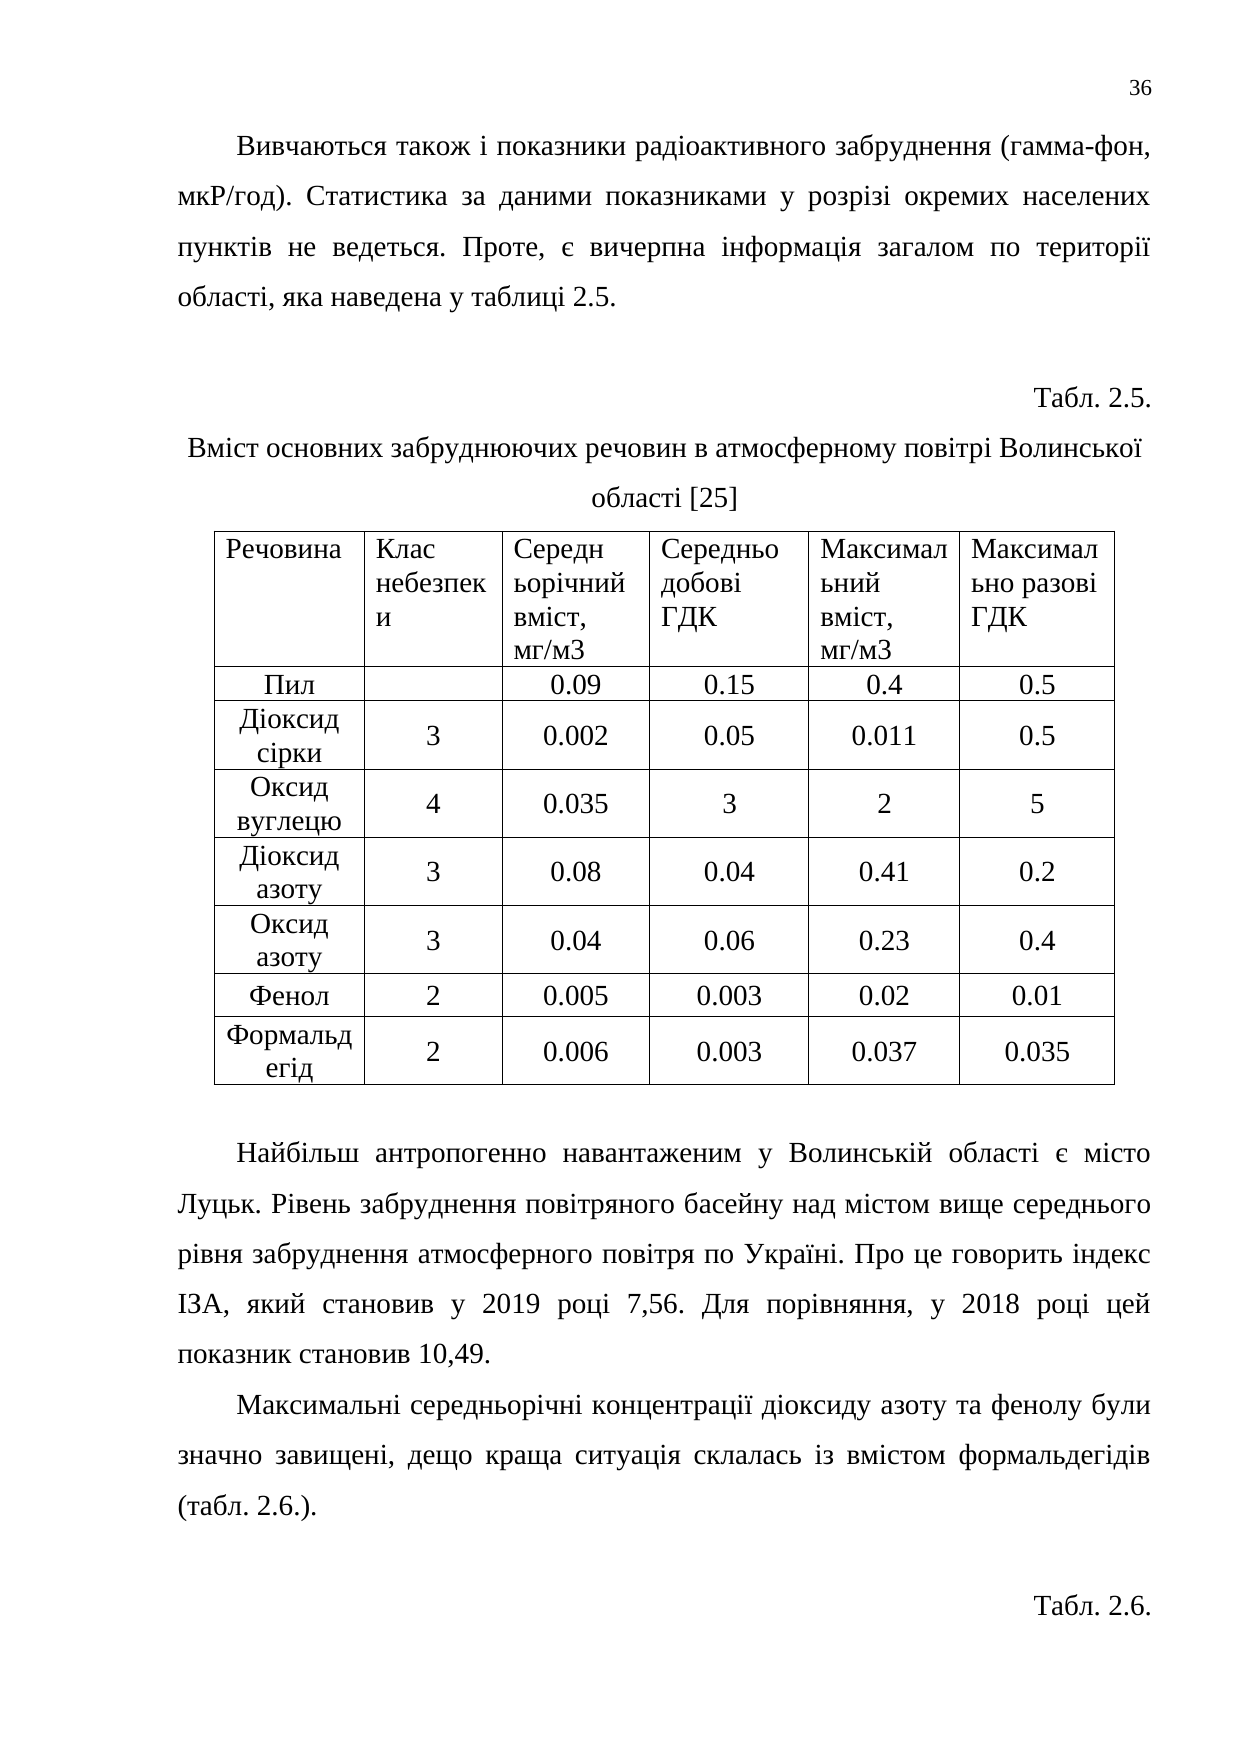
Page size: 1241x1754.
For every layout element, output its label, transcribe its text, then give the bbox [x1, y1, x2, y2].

table_cell 2 [809, 770, 959, 837]
table_header Середньо добові ГДК [650, 532, 808, 666]
table_cell 0.4 [809, 667, 959, 700]
table_cell 3 [650, 770, 808, 837]
table_cell 0.005 [503, 974, 649, 1016]
text Табл. 2.6. [177, 1588, 1152, 1622]
text Максимальні середньорічні концентрації діоксиду азоту та фенолу були значно завищені, дещо краща ситуація склалась із вмістом формальдегідів (табл. 2.6.). [177, 1387, 1152, 1521]
table_cell Діоксид азоту [215, 838, 364, 905]
table_cell 0.01 [960, 974, 1114, 1016]
table_cell 0.035 [503, 770, 649, 837]
table_cell [365, 667, 502, 700]
table_cell 0.02 [809, 974, 959, 1016]
text Найбільш антропогенно навантаженим у Волинській області є місто Луцьк. Рівень забруднення повітряного басейну над містом вище середнього рівня забруднення атмосферного повітря по Україні. Про це говорить індекс ІЗА, який становив у 2019 році 7,56. Для порівняння, у 2018 році цей показник становив 10,49. [177, 1135, 1152, 1370]
table_cell 0.06 [650, 906, 808, 973]
table_cell Формальдегід [215, 1017, 364, 1084]
table_cell 0.15 [650, 667, 808, 700]
table_cell 0.5 [960, 667, 1114, 700]
table_cell 0.08 [503, 838, 649, 905]
table_cell 3 [365, 906, 502, 973]
table_cell Оксид азоту [215, 906, 364, 973]
table_header Максимально разові ГДК [960, 532, 1114, 666]
table_cell Пил [215, 667, 364, 700]
text Вміст основних забруднюючих речовин в атмосферному повітрі Волинської області [25] [177, 430, 1152, 514]
table_cell 3 [365, 838, 502, 905]
table_cell 0.2 [960, 838, 1114, 905]
table_cell 0.41 [809, 838, 959, 905]
text Табл. 2.5. [177, 380, 1152, 413]
table_header Середньорічний вміст, мг/м3 [503, 532, 649, 666]
table_cell 4 [365, 770, 502, 837]
table_cell Фенол [215, 974, 364, 1016]
table_cell 0.002 [503, 701, 649, 768]
table_cell Оксид вуглецю [215, 770, 364, 837]
table_header Клас небезпеки [365, 532, 502, 666]
table_header Речовина [215, 532, 364, 666]
table_cell 2 [365, 1017, 502, 1084]
table_cell 0.04 [503, 906, 649, 973]
table_cell 3 [365, 701, 502, 768]
table_cell 0.23 [809, 906, 959, 973]
table_cell 0.4 [960, 906, 1114, 973]
table_cell 0.04 [650, 838, 808, 905]
table_header Максимальний вміст, мг/м3 [809, 532, 959, 666]
table_cell 5 [960, 770, 1114, 837]
table_cell 0.006 [503, 1017, 649, 1084]
table_cell 0.003 [650, 1017, 808, 1084]
table_cell 0.003 [650, 974, 808, 1016]
table_cell 0.5 [960, 701, 1114, 768]
table_cell 0.037 [809, 1017, 959, 1084]
text Вивчаються також і показники радіоактивного забруднення (гамма-фон, мкР/год). Статистика за даними показниками у розрізі окремих населених пунктів не ведеться. Проте, є вичерпна інформація загалом по території області, яка наведена у таблиці 2.5. [177, 128, 1152, 313]
table_cell 0.09 [503, 667, 649, 700]
table_cell Діоксид сірки [215, 701, 364, 768]
table_cell 0.05 [650, 701, 808, 768]
table_cell 2 [365, 974, 502, 1016]
table_cell 0.011 [809, 701, 959, 768]
table_cell 0.035 [960, 1017, 1114, 1084]
